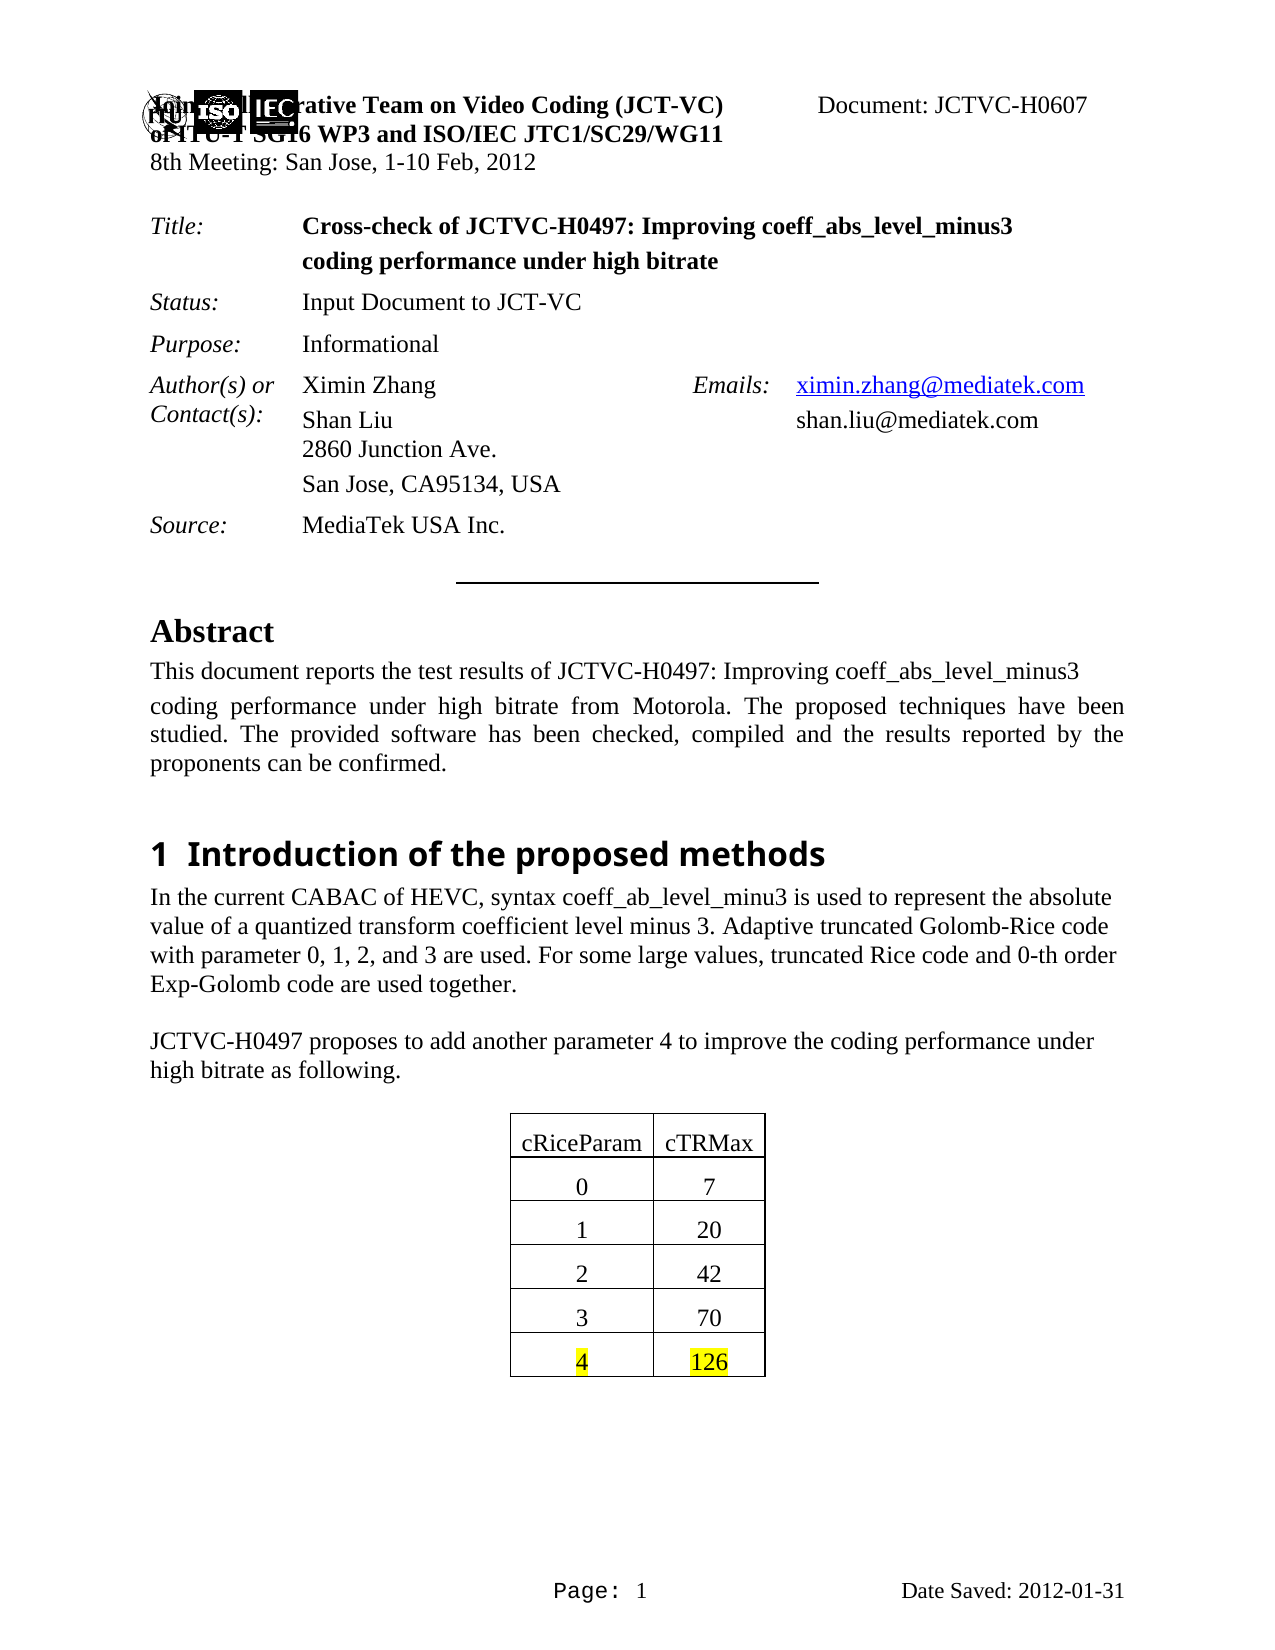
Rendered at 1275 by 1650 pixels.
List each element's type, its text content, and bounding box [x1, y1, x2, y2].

table_cell 4 [511, 1333, 653, 1376]
table_cell Source: [139, 504, 291, 545]
table_header Document: JCTVC-H0607 [806, 90, 1136, 176]
table_cell Input Document to JCT-VC [291, 281, 1275, 322]
table_cell 3 [511, 1289, 653, 1332]
table_cell Purpose: [139, 323, 291, 364]
table_cell Informational [291, 323, 1275, 364]
table_cell 7 [654, 1158, 764, 1200]
text _____________________________ [150, 557, 1125, 586]
subtitle Introduction of the proposed methods [150, 831, 1125, 876]
subtitle Abstract [150, 611, 1125, 649]
table_cell 0 [511, 1158, 653, 1200]
table_cell Status: [139, 281, 291, 322]
table_cell MediaTek USA Inc. [291, 504, 1275, 545]
table_cell 2 [511, 1245, 653, 1288]
table_cell Emails: [681, 364, 785, 504]
text This document reports the test results of JCTVC-H0497: Improving coeff_abs_level_minus3 [150, 656, 1125, 684]
table_cell 70 [654, 1289, 764, 1332]
table_cell 1 [511, 1201, 653, 1244]
table_header cTRMax [654, 1114, 764, 1156]
table_cell 42 [654, 1245, 764, 1288]
text coding performance under high bitrate from Motorola. The proposed techniques have been studied. The provided software has been checked, compiled and the results reported by the proponents can be confirmed. [150, 691, 1125, 777]
table_header Title: [139, 205, 291, 281]
table_cell Ximin Zhang Shan Liu 2860 Junction Ave. San Jose, CA95134, USA [291, 364, 681, 504]
table_cell Author(s) or Contact(s): [139, 364, 291, 504]
picture [194, 90, 243, 134]
text JCTVC-H0497 proposes to add another parameter 4 to improve the coding performance under high bitrate as following. [150, 1026, 1125, 1084]
table_header cRiceParam [511, 1114, 653, 1156]
table_cell 126 [654, 1333, 764, 1376]
table_cell 20 [654, 1201, 764, 1244]
table_header Cross-check of JCTVC-H0497: Improving coeff_abs_level_minus3 coding performance under high bitrate [291, 205, 1275, 281]
picture [250, 90, 299, 134]
table_cell ximin.zhang@mediatek.com shan.liu@mediatek.com [785, 364, 1136, 504]
text In the current CABAC of HEVC, syntax coeff_ab_level_minu3 is used to represent the absolute value of a quantized transform coefficient level minus 3. Adaptive truncated Golomb-Rice code with parameter 0, 1, 2, and 3 are used. For some large values, truncated Rice code and 0-th order Exp-Golomb code are used together. [150, 882, 1125, 997]
table_header Joint Collaborative Team on Video Coding (JCT-VC) of ITU-T SG16 WP3 and ISO/IEC JTC1/SC29/WG11 8th Meeting: San Jose, 1-10 Feb, 2012 [139, 90, 806, 176]
